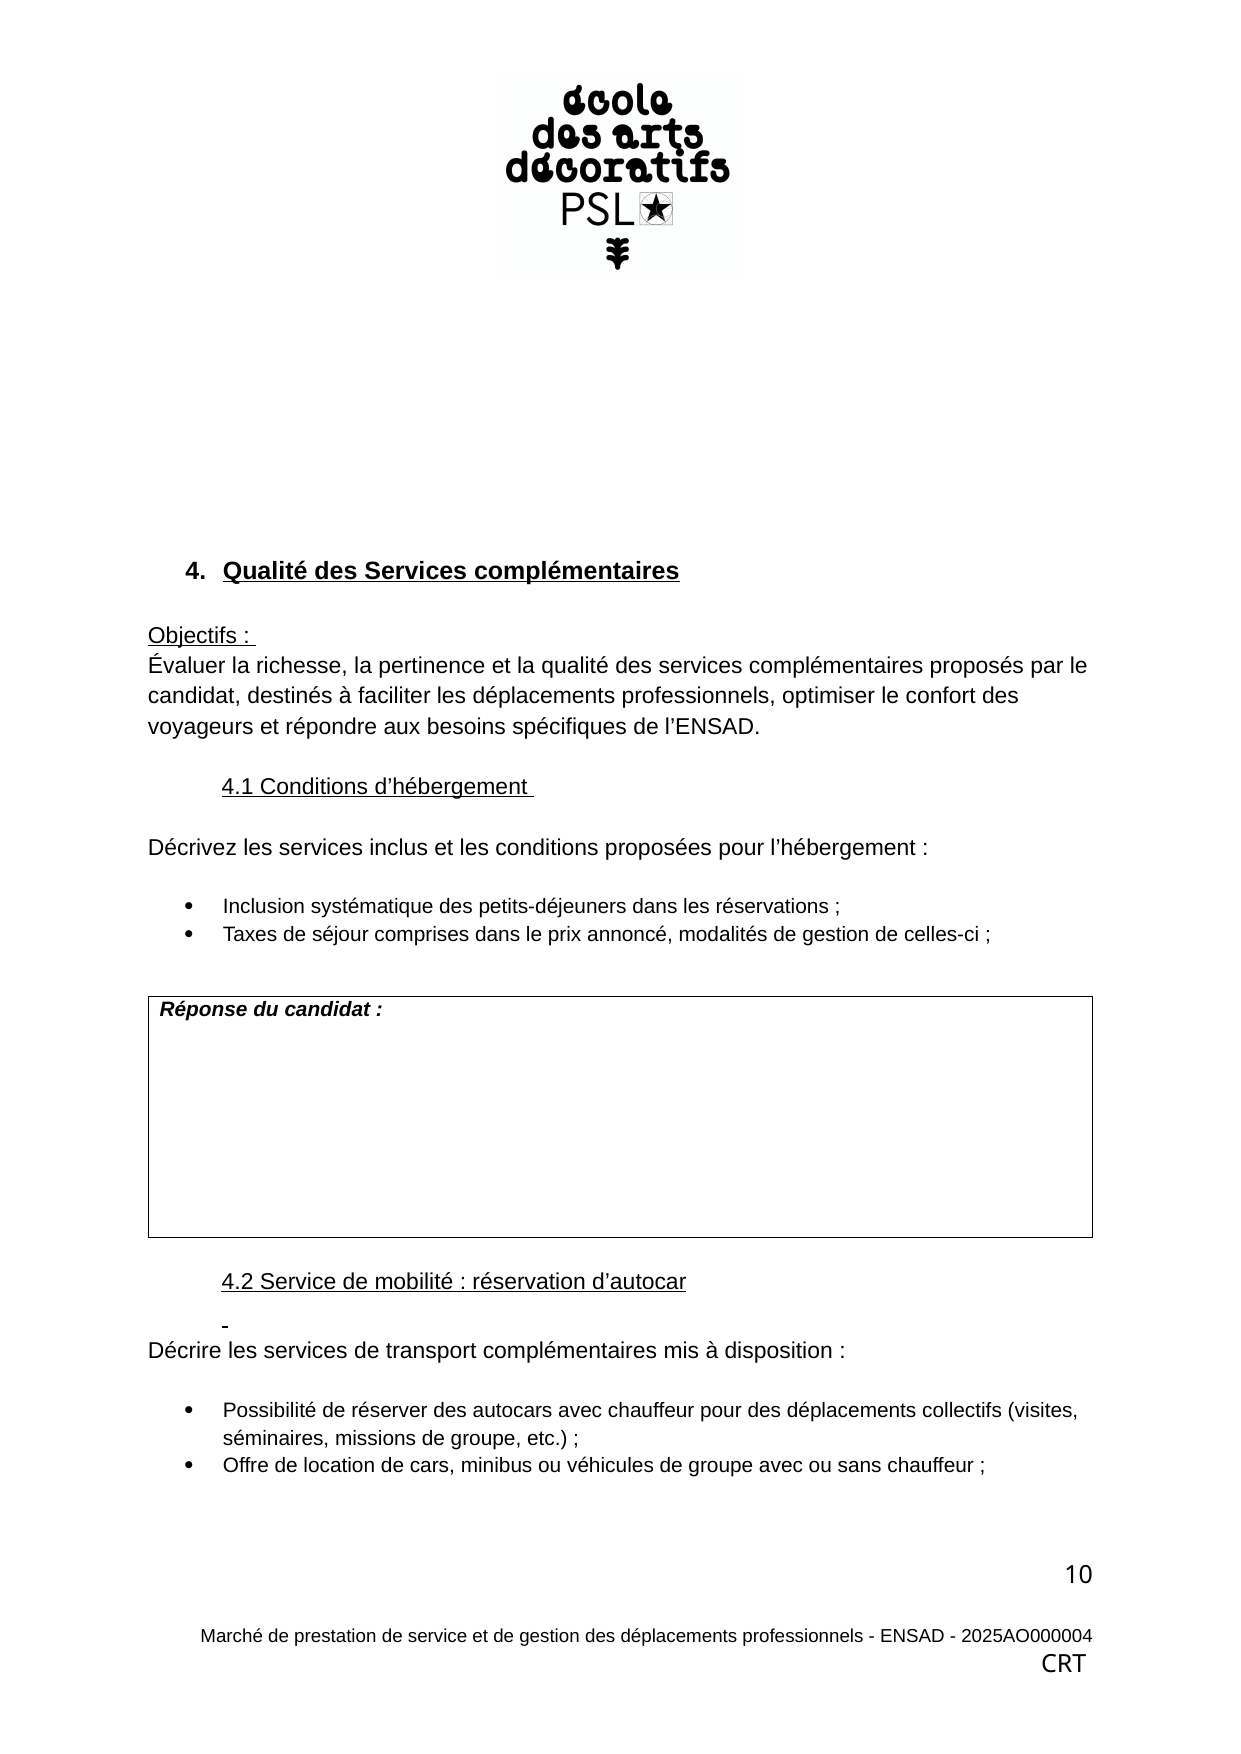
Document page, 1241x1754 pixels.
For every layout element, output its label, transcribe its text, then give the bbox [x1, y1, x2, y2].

text Décrivez les services inclus et les conditions proposées pour l’hébergement : [148, 833, 1093, 860]
table_header Réponse du candidat : [149, 997, 1092, 1237]
text Décrire les services de transport complémentaires mis à disposition : [148, 1337, 1093, 1364]
list Qualité des Services complémentaires [185, 556, 1093, 585]
text Objectifs : [148, 622, 1093, 648]
text Évaluer la richesse, la pertinence et la qualité des services complémentaires proposés par le candidat, destinés à faciliter les déplacements professionnels, optimiser le confort des voyageurs et répondre aux besoins spécifiques de l’ENSAD. [148, 652, 1093, 739]
picture [498, 73, 742, 275]
list Taxes de séjour comprises dans le prix annoncé, modalités de gestion de celles-ci ; [185, 921, 1093, 946]
text 4.2 Service de mobilité : réservation d’autocar [221, 1268, 1093, 1294]
list Possibilité de réserver des autocars avec chauffeur pour des déplacements collectifs (visites, séminaires, missions de groupe, etc.) ; [185, 1398, 1093, 1449]
list Inclusion systématique des petits-déjeuners dans les réservations ; [185, 894, 1093, 918]
text 4.1 Conditions d’hébergement [221, 773, 1093, 799]
list Offre de location de cars, minibus ou véhicules de groupe avec ou sans chauffeur ; [185, 1453, 1093, 1477]
